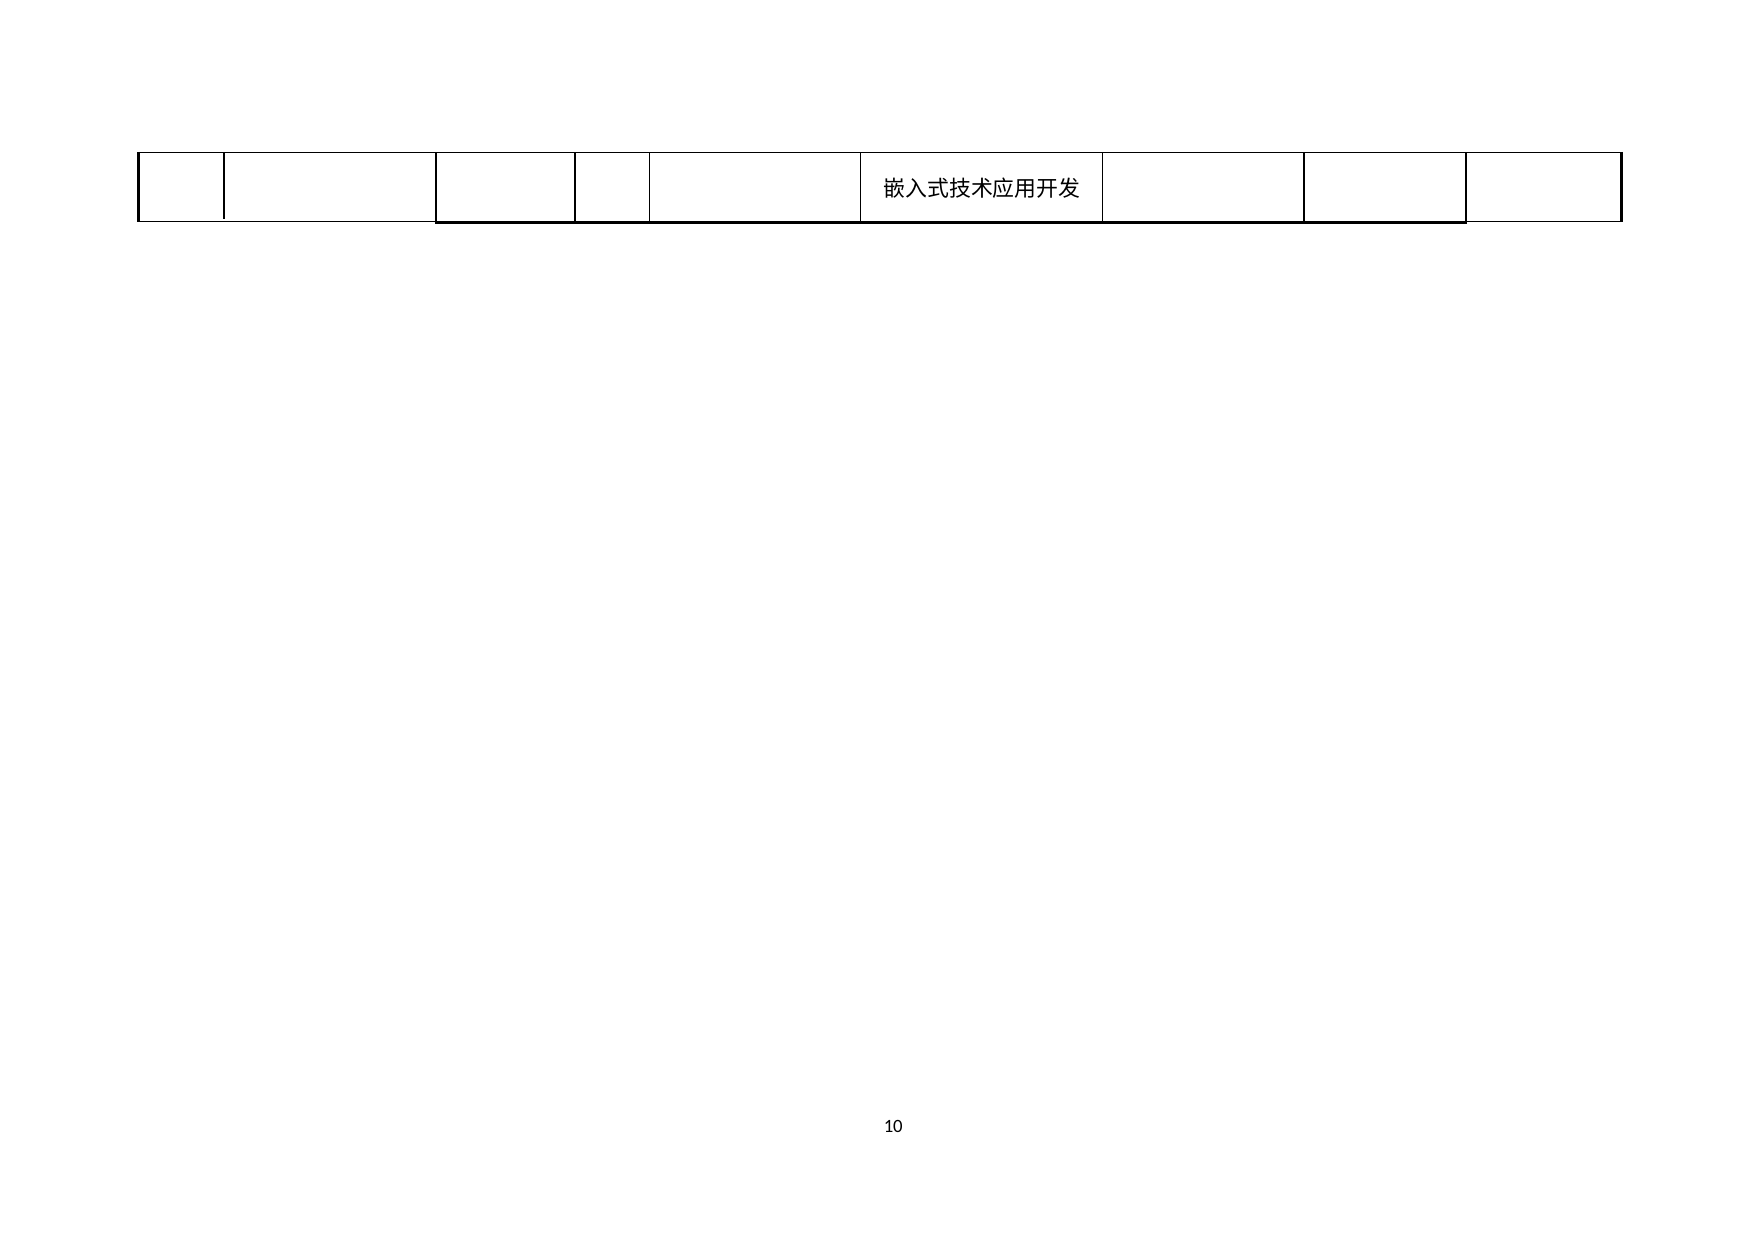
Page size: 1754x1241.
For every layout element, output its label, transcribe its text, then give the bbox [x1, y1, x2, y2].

table_cell [576, 153, 649, 221]
table_cell 嵌入式技术应用开发 [861, 153, 1102, 221]
table_cell [437, 153, 574, 221]
table_cell [1103, 153, 1303, 221]
table_cell [650, 153, 860, 221]
table_cell [1305, 153, 1465, 221]
